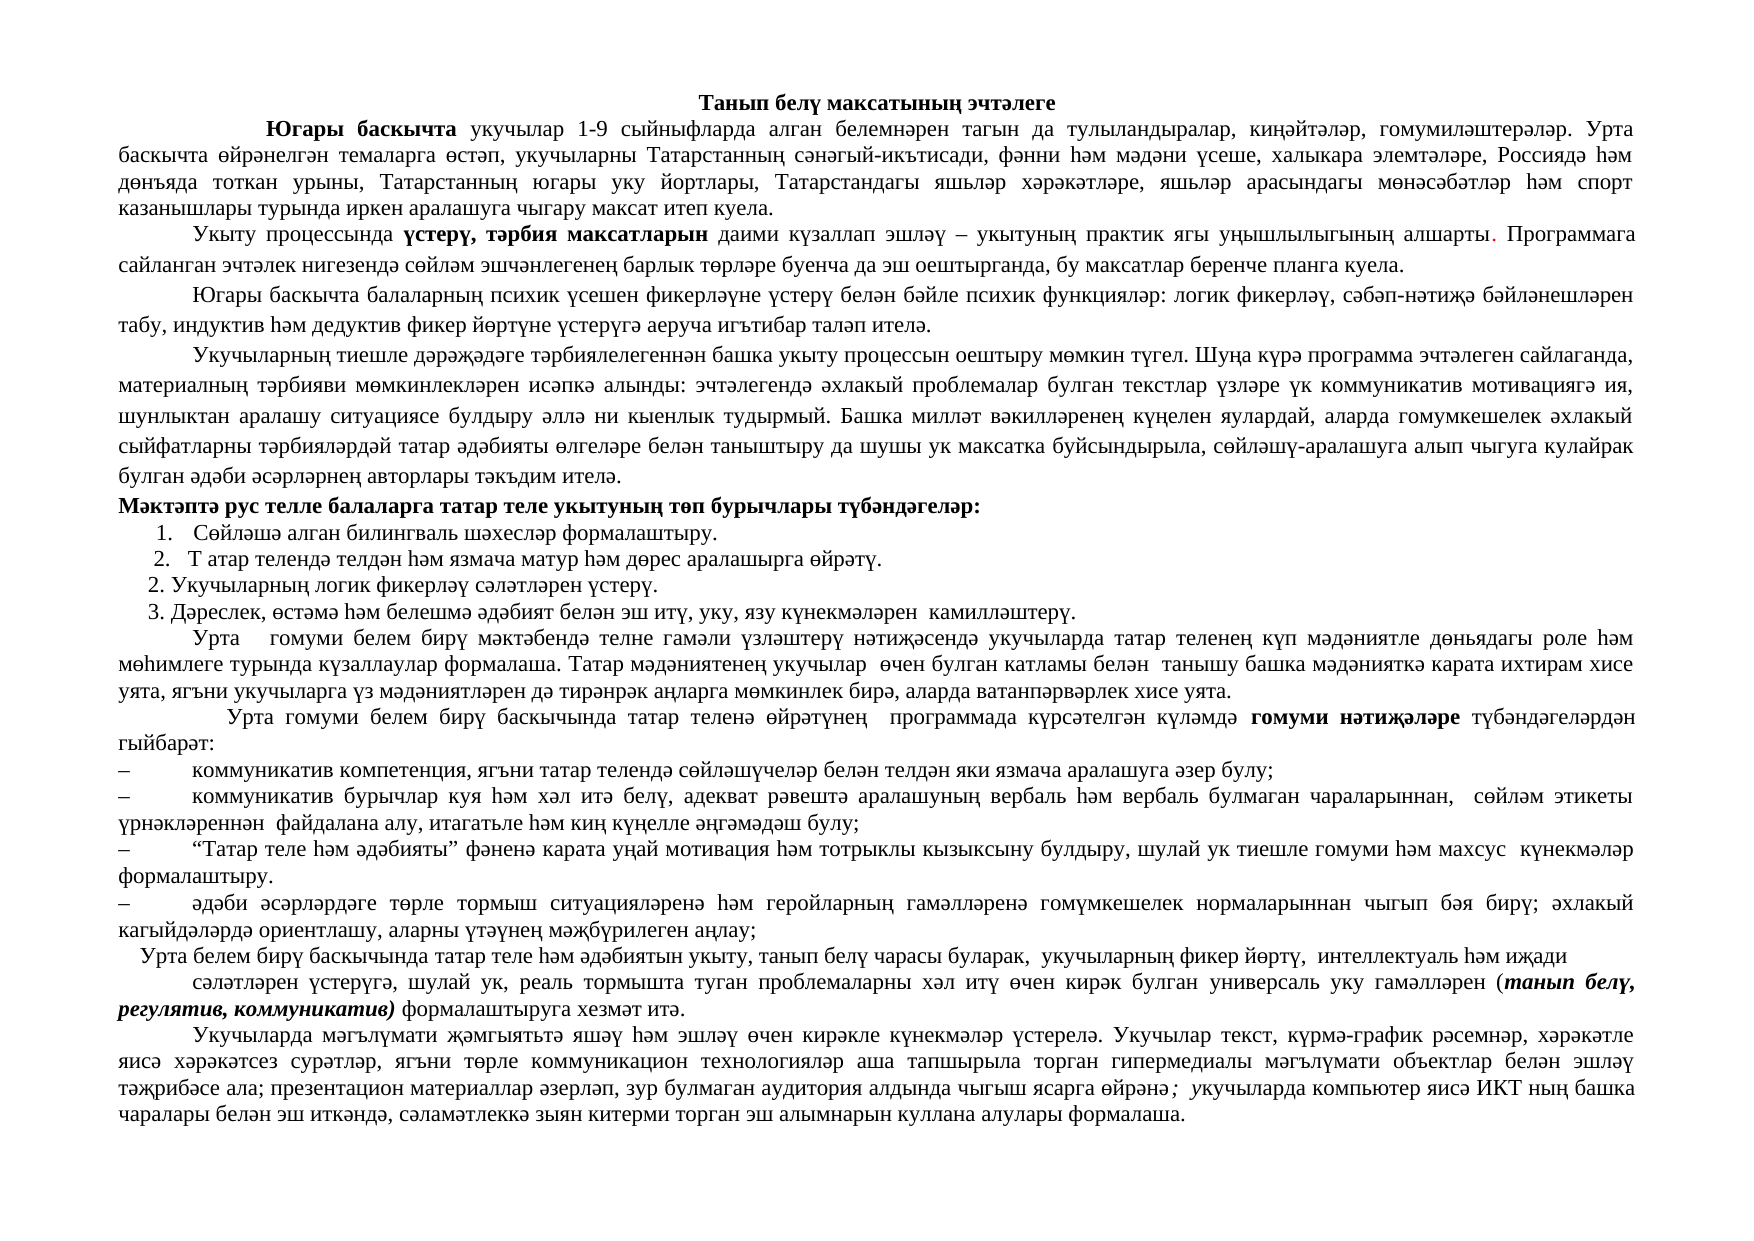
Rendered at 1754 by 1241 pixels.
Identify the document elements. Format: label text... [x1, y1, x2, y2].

text Югары баскычта укучылар 1-9 сыйныфларда алган белемнәрен тагын да тулыландыралар, киңәйтәләр, гомумиләштерәләр. Урта баскычта өйрәнелгән темаларга өстәп, укучыларны Татарстанның сәнәгый-икътисади, фәнни һәм мәдәни үсеше, халыкара элемтәләре, Россиядә һәм дөнъяда тоткан урыны, Татарстанның югары уку йортлары, Татарстандагы яшьләр хәрәкәтләре, яшьләр арасындагы мөнәсәбәтләр һәм спорт казанышлары турында иркен аралашуга чыгару максат итеп куела. [118, 115, 1636, 220]
text Урта гомуми белем бирү мәктәбендә телне гамәли үзләштерү нәтиҗәсендә укучыларда татар теленең күп мәдәниятле дөньядагы роле һәм мөһимлеге турында күзаллаулар формалаша. Татар мәдәниятенең укучылар өчен булган катламы белән танышу башка мәдәнияткә карата ихтирам хисе уята, ягъни укучыларга үз мәдәниятләрен дә тирәнрәк аңларга мөмкинлек бирә, аларда ватанпәрвәрлек хисе уята. [118, 624, 1636, 703]
text Укучыларда мәгълүмати җәмгыятьтә яшәү һәм эшләү өчен кирәкле күнекмәләр үстерелә. Укучылар текст, күрмә-график рәсемнәр, хәрәкәтле яисә хәрәкәтсез сурәтләр, ягъни төрле коммуникацион технологияләр аша тапшырыла торган гипермедиалы мәгълүмати объектлар белән эшләү тәҗрибәсе ала; презентацион материаллар әзерләп, зур булмаган аудитория алдында чыгыш ясарга өйрәнә; укучыларда компьютер яисә ИКТ ның башка чаралары белән эш иткәндә, сәламәтлеккә зыян китерми торган эш алымнарын куллана алулары формалаша. [118, 1021, 1636, 1126]
text Укыту процессында үстерү, тәрбия максатларын даими күзаллап эшләү – укытуның практик ягы уңышлылыгының алшарты. Программага сайланган эчтәлек нигезендә сөйләм эшчәнлегенең барлык төрләре буенча да эш оештырганда, бу максатлар беренче планга куела. [118, 220, 1636, 277]
text Югары баскычта балаларның психик үсешен фикерләүне үстерү белән бәйле психик функцияләр: логик фикерләү, сәбәп-нәтиҗә бәйләнешләрен табу, индуктив һәм дедуктив фикер йөртүне үстерүгә аеруча игътибар таләп ителә. [118, 281, 1636, 337]
text 2. Укучыларның логик фикерләү сәләтләрен үстерү. [118, 571, 1636, 598]
list Урта белем бирү баскычында татар теле һәм әдәбиятын укыту, танып белү чарасы буларак, укучыларның фикер йөртү, интеллектуаль һәм иҗади [118, 942, 1636, 968]
text сәләтләрен үстерүгә, шулай ук, реаль тормышта туган проблемаларны хәл итү өчен кирәк булган универсаль уку гамәлләрен (танып белү, регулятив, коммуникатив) формалаштыруга хезмәт итә. [118, 968, 1636, 1021]
text 2. Т атар телендә телдән һәм язмача матур һәм дөрес аралашырга өйрәтү. [118, 545, 1636, 571]
list коммуникатив компетенция, ягъни татар телендә сөйләшүчеләр белән телдән яки язмача аралашуга әзер булу; [118, 756, 1636, 782]
list “Татар теле һәм әдәбияты” фәненә карата уңай мотивация һәм тотрыклы кызыксыну булдыру, шулай ук тиешле гомуми һәм махсус күнекмәләр формалаштыру. [118, 835, 1636, 889]
text 3. Дәреслек, өстәмә һәм белешмә әдәбият белән эш итү, уку, язу күнекмәләрен камилләштерү. [118, 598, 1636, 624]
list коммуникатив бурычлар куя һәм хәл итә белү, адекват рәвештә аралашуның вербаль һәм вербаль булмаган чараларыннан, сөйләм этикеты үрнәкләреннән файдалана алу, итагатьле һәм киң күңелле әңгәмәдәш булу; [118, 782, 1636, 835]
list Cөйләшә алган билингваль шәхесләр формалаштыру. [156, 519, 1636, 545]
text Укучыларның тиешле дәрәҗәдәге тәрбиялелегеннән башка укыту процессын оештыру мөмкин түгел. Шуңа күрә программа эчтәлеген сайлаганда, материалның тәрбияви мөмкинлекләрен исәпкә алынды: эчтәлегендә әхлакый проблемалар булган текстлар үзләре үк коммуникатив мотивациягә ия, шунлыктан аралашу ситуациясе булдыру әллә ни кыенлык тудырмый. Башка милләт вәкилләренең күңелен яулардай, аларда гомумкешелек әхлакый сыйфатларны тәрбияләрдәй татар әдәбияты өлгеләре белән таныштыру да шушы ук максатка буйсындырыла, сөйләшү-аралашуга алып чыгуга кулайрак булган әдәби әсәрләрнең авторлары тәкъдим ителә. [118, 341, 1636, 488]
text Мәктәптә рус телле балаларга татар теле укытуның төп бурычлары түбәндәгеләр: [118, 492, 1636, 519]
text Урта гомуми белем бирү баскычында татар теленә өйрәтүнең программада күрсәтелгән күләмдә гомуми нәтиҗәләре түбәндәгеләрдән гыйбарәт: [118, 703, 1636, 756]
text Танып белү максатының эчтәлеге [118, 89, 1636, 115]
list әдәби әсәрләрдәге төрле тормыш ситуацияләренә һәм геройларның гамәлләренә гомүмкешелек нормаларыннан чыгып бәя бирү; әхлакый кагыйдәләрдә ориентлашу, аларны үтәүнең мәҗбүрилеген аңлау; [118, 889, 1636, 942]
